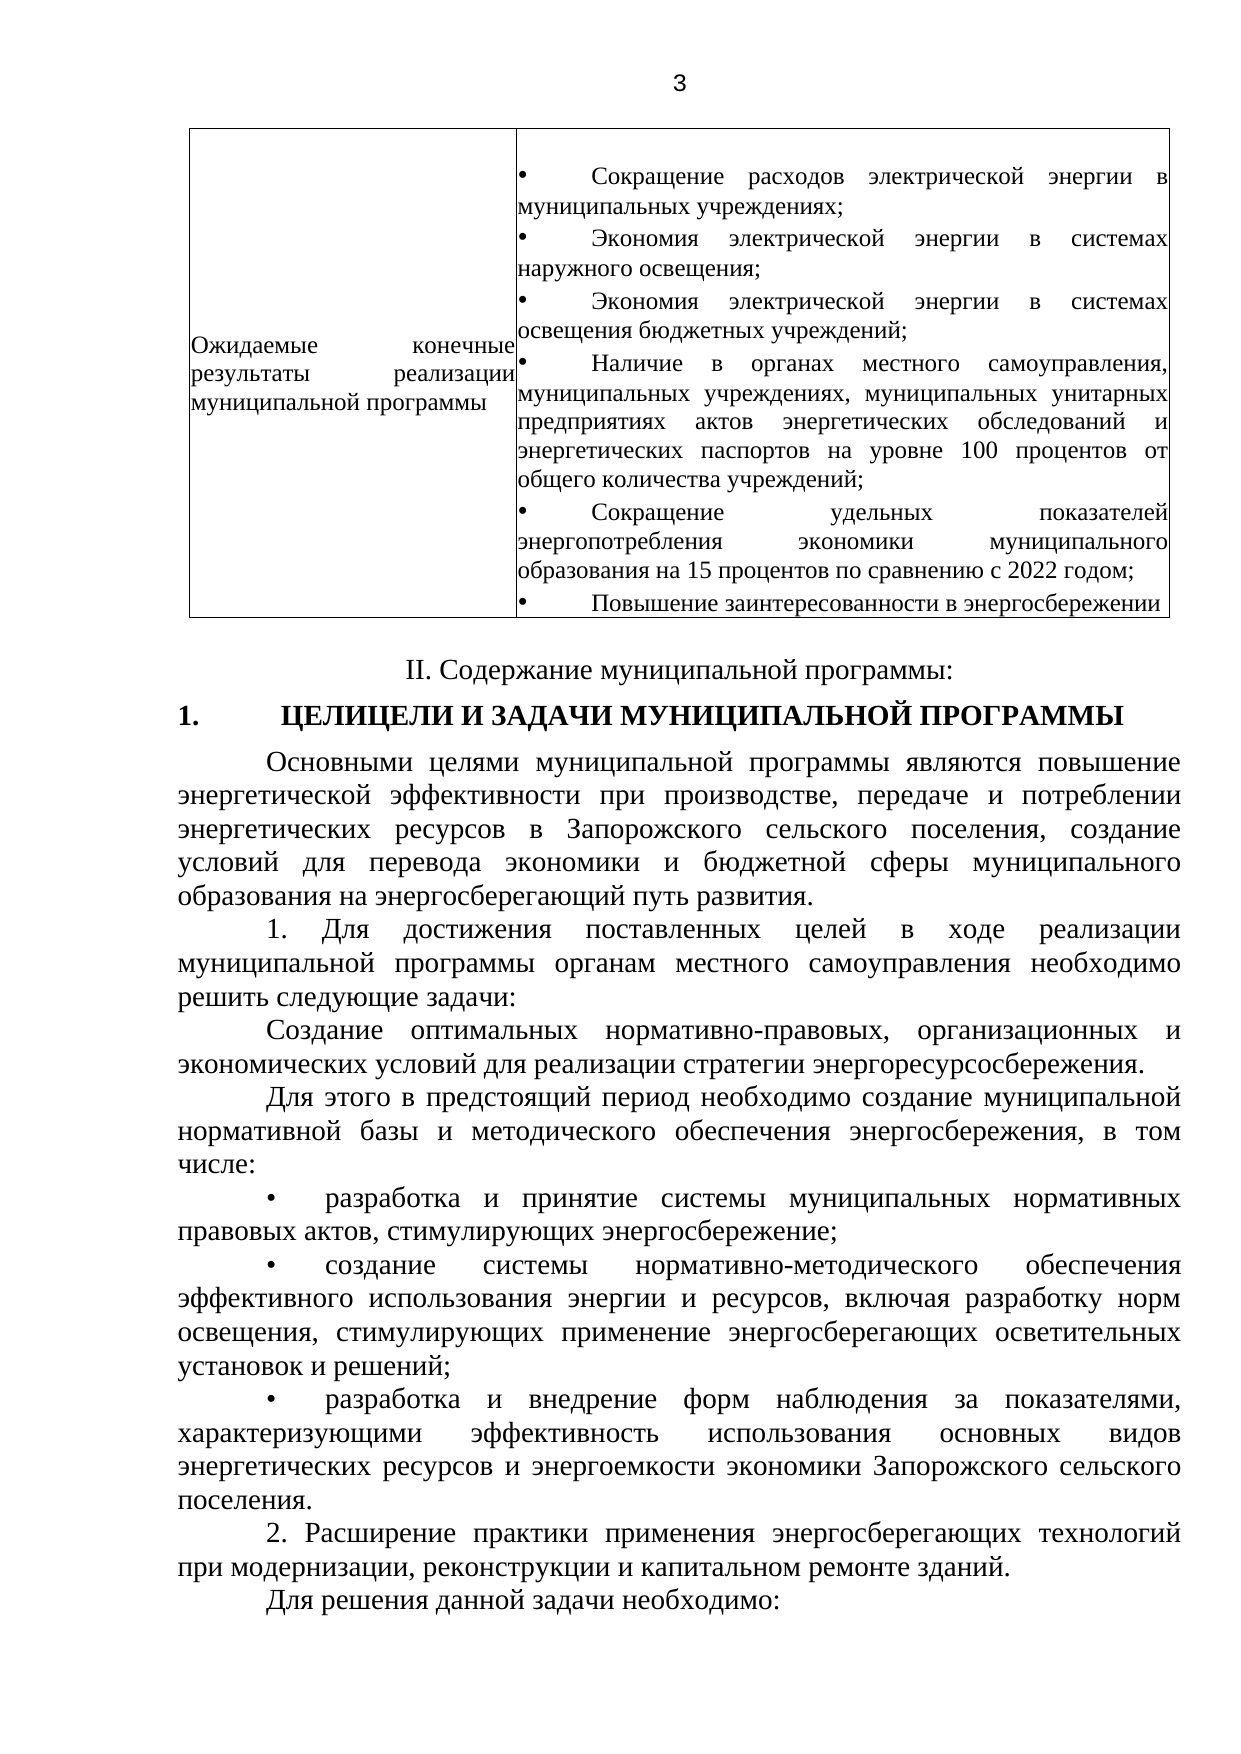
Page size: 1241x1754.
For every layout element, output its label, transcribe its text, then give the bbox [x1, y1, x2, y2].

table_cell Сокращение расходов электрической энергии в муниципальных учреждениях; Экономия электрической энергии в системах наружного освещения; Экономия электрической энергии в системах освещения бюджетных учреждений; Наличие в органах местного самоуправления, муниципальных учреждениях, муниципальных унитарных предприятиях актов энергетических обследований и энергетических паспортов на уровне 100 процентов от общего количества учреждений; Сокращение удельных показателей энергопотребления экономики муниципального образования на 15 процентов по сравнению с 2022 годом; Повышение заинтересованности в энергосбережении [517, 129, 1169, 617]
text Для этого в предстоящий период необходимо создание муниципальной нормативной базы и методического обеспечения энергосбережения, в том числе: [177, 1079, 1182, 1180]
subtitle целиЦели и задачи муниципальной программы [177, 698, 1182, 731]
text • разработка и внедрение форм наблюдения за показателями, характеризующими эффективность использования основных видов энергетических ресурсов и энергоемкости экономики Запорожского сельского поселения. [177, 1381, 1182, 1515]
table_cell Ожидаемые конечные результаты реализации муниципальной программы [190, 129, 516, 617]
text 2. Расширение практики применения энергосберегающих технологий при модернизации, реконструкции и капитальном ремонте зданий. [177, 1515, 1182, 1582]
text II. Содержание муниципальной программы: [177, 652, 1182, 685]
text Для решения данной задачи необходимо: [177, 1582, 1182, 1616]
text • разработка и принятие системы муниципальных нормативных правовых актов, стимулирующих энергосбережение; [177, 1180, 1182, 1247]
text • создание системы нормативно-методического обеспечения эффективного использования энергии и ресурсов, включая разработку норм освещения, стимулирующих применение энергосберегающих осветительных установок и решений; [177, 1247, 1182, 1381]
text Основными целями муниципальной программы являются повышение энергетической эффективности при производстве, передаче и потреблении энергетических ресурсов в Запорожского сельского поселения, создание условий для перевода экономики и бюджетной сферы муниципального образования на энергосберегающий путь развития. [177, 744, 1182, 912]
text 1. Для достижения поставленных целей в ходе реализации муниципальной программы органам местного самоуправления необходимо решить следующие задачи: [177, 912, 1182, 1012]
text Создание оптимальных нормативно-правовых, организационных и экономических условий для реализации стратегии энергоресурсосбережения. [177, 1012, 1182, 1079]
